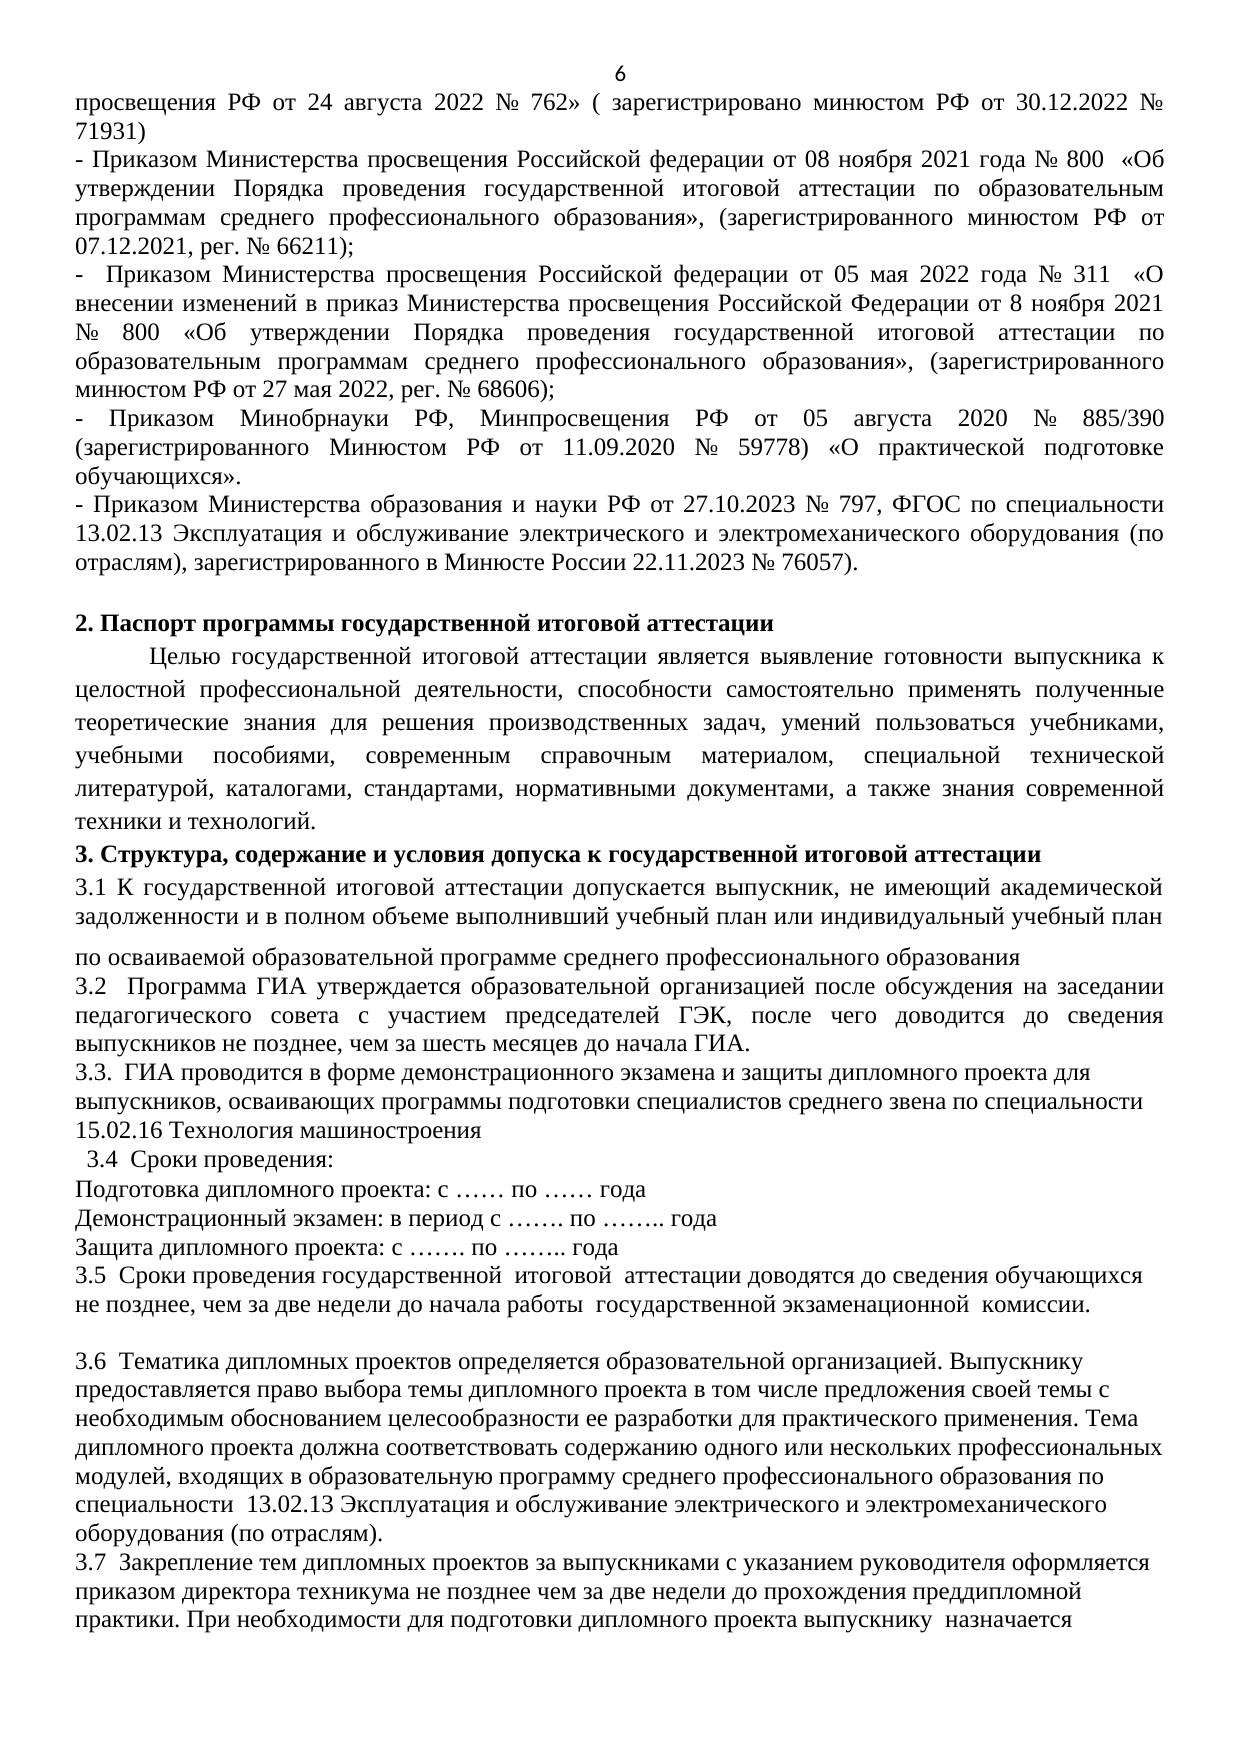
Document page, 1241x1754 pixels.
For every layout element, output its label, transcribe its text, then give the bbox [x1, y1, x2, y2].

text Подготовка дипломного проекта: с …… по …… года [75, 1174, 1165, 1203]
text Демонстрационный экзамен: в период с ……. по …….. года [75, 1203, 1165, 1232]
text 3.1 К государственной итоговой аттестации допускается выпускник, не имеющий академической задолженности и в полном объеме выполнивший учебный план или индивидуальный учебный план по осваиваемой образовательной программе среднего профессионального образования [75, 872, 1165, 971]
text 3.3. ГИА проводится в форме демонстрационного экзамена и защиты дипломного проекта для выпускников, осваивающих программы подготовки специалистов среднего звена по специальности 15.02.16 Технология машиностроения 3.4 Сроки проведения: [75, 1057, 1165, 1174]
text 3.5 Сроки проведения государственной итоговой аттестации доводятся до сведения обучающихся не позднее, чем за две недели до начала работы государственной экзаменационной комиссии. [75, 1260, 1165, 1346]
text - Приказом Министерства просвещения Российской федерации от 05 мая 2022 года № 311 «О внесении изменений в приказ Министерства просвещения Российской Федерации от 8 ноября 2021 № 800 «Об утверждении Порядка проведения государственной итоговой аттестации по образовательным программам среднего профессионального образования», (зарегистрированного минюстом РФ от 27 мая 2022, рег. № 68606); [75, 259, 1165, 403]
text - Приказом Министерства просвещения Российской федерации от 08 ноября 2021 года № 800 «Об утверждении Порядка проведения государственной итоговой аттестации по образовательным программам среднего профессионального образования», (зарегистрированного минюстом РФ от 07.12.2021, рег. № 66211); [75, 144, 1165, 259]
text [75, 87, 1165, 144]
text 3.6 Тематика дипломных проектов определяется образовательной организацией. Выпускнику предоставляется право выбора темы дипломного проекта в том числе предложения своей темы с необходимым обоснованием целесообразности ее разработки для практического применения. Тема дипломного проекта должна соответствовать содержанию одного или нескольких профессиональных модулей, входящих в образовательную программу среднего профессионального образования по специальности 13.02.13 Эксплуатация и обслуживание электрического и электромеханического оборудования (по отраслям). [75, 1346, 1165, 1547]
text - Приказом Министерства образования и науки РФ от 27.10.2023 № 797, ФГОС по специальности 13.02.13 Эксплуатация и обслуживание электрического и электромеханического оборудования (по отраслям), зарегистрированного в Минюсте России 22.11.2023 № 76057). [75, 489, 1165, 576]
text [75, 1547, 1165, 1633]
text 3.2 Программа ГИА утверждается образовательной организацией после обсуждения на заседании педагогического совета с участием председателей ГЭК, после чего доводится до сведения выпускников не позднее, чем за шесть месяцев до начала ГИА. [75, 971, 1165, 1057]
text - Приказом Минобрнауки РФ, Минпросвещения РФ от 05 августа 2020 № 885/390 (зарегистрированного Минюстом РФ от 11.09.2020 № 59778) «О практической подготовке обучающихся». [75, 403, 1165, 489]
text 2. Паспорт программы государственной итоговой аттестации [75, 608, 1165, 637]
list 3. Структура, содержание и условия допуска к государственной итоговой аттестации [75, 839, 1165, 868]
list Целью государственной итоговой аттестации является выявление готовности выпускника к целостной профессиональной деятельности, способности самостоятельно применять полученные теоретические знания для решения производственных задач, умений пользоваться учебниками, учебными пособиями, современным справочным материалом, специальной технической литературой, каталогами, стандартами, нормативными документами, а также знания современной техники и технологий. [75, 641, 1165, 835]
text Защита дипломного проекта: с ……. по …….. года [75, 1232, 1165, 1260]
